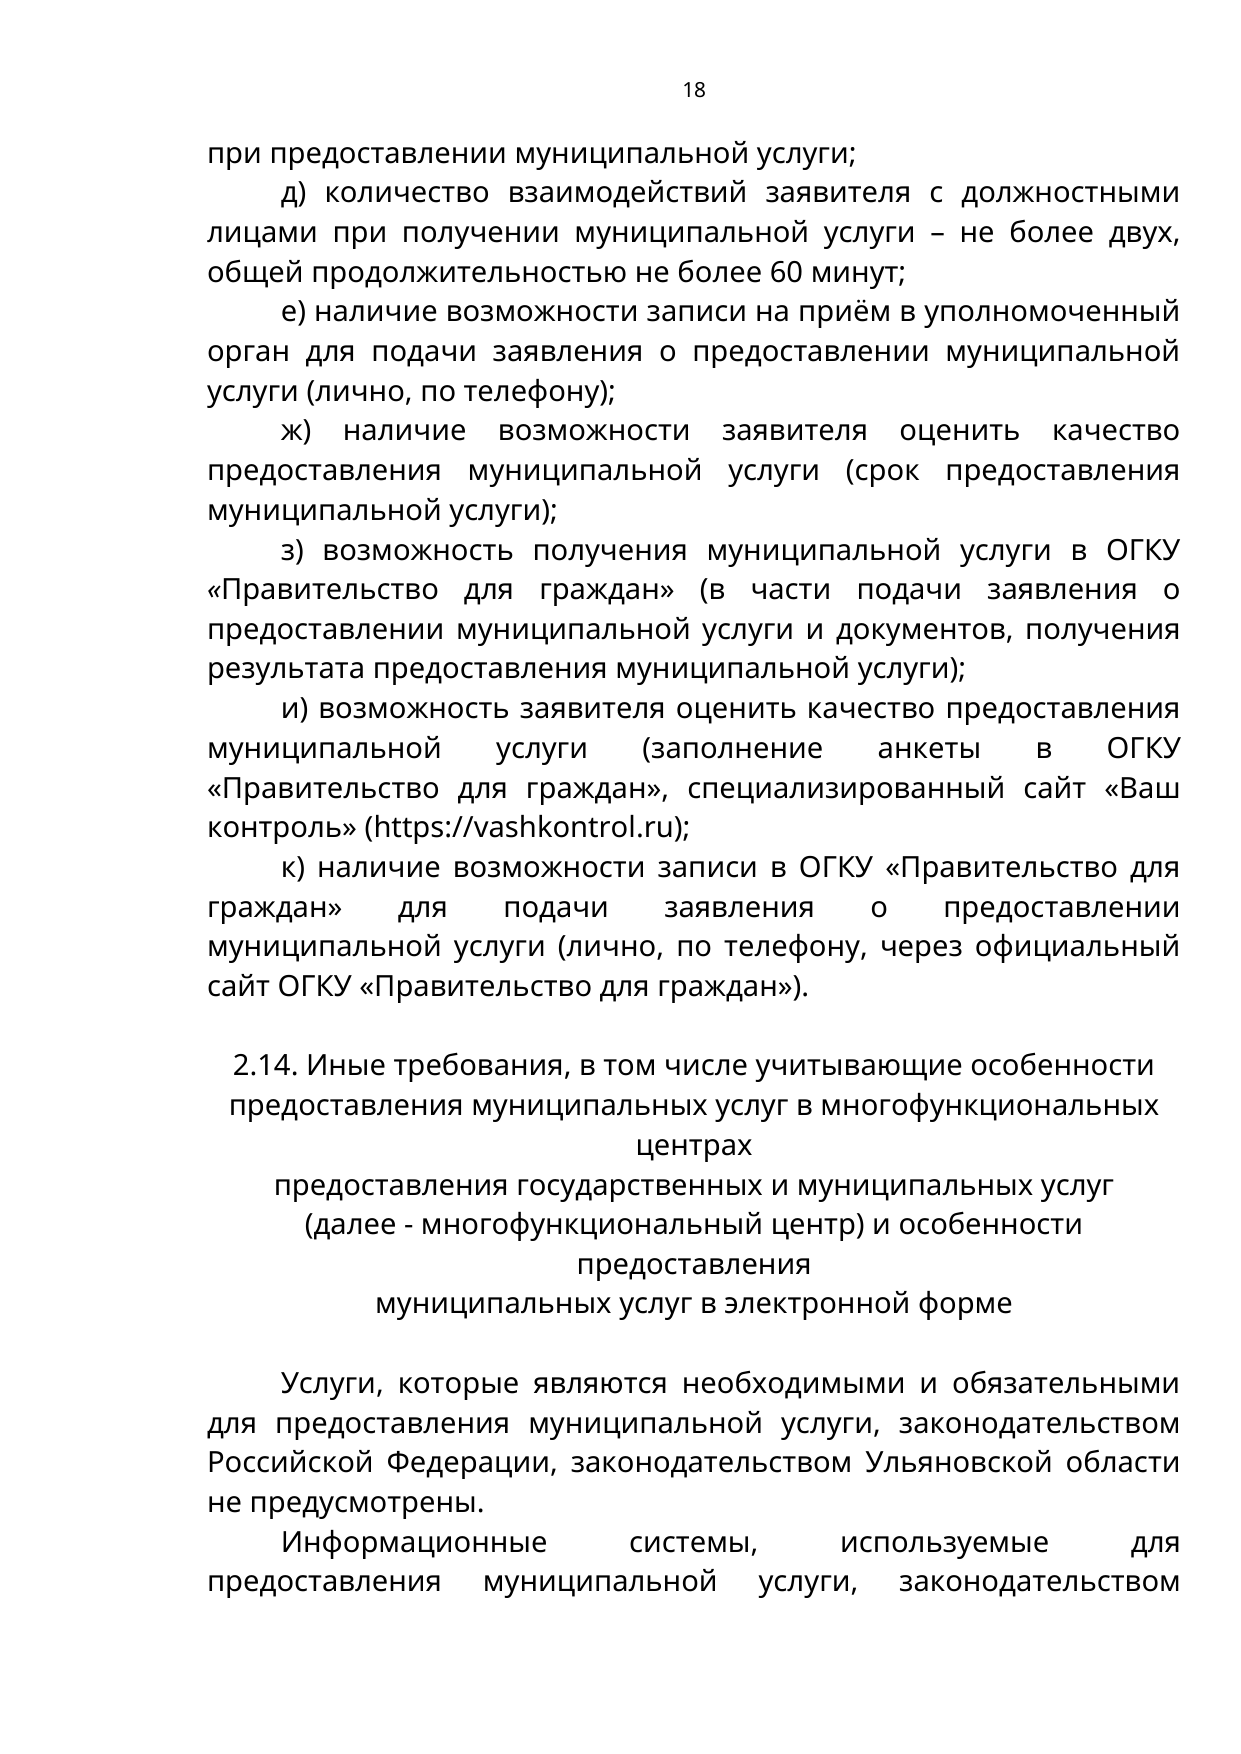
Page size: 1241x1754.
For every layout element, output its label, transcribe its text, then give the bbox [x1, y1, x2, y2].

text и) возможность заявителя оценить качество предоставления муниципальной услуги (заполнение анкеты в ОГКУ «Правительство для граждан», специализированный сайт «Ваш контроль» (https://vashkontrol.ru); [207, 687, 1181, 846]
text муниципальных услуг в электронной форме [207, 1283, 1181, 1322]
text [207, 1521, 1181, 1600]
text (далее - многофункциональный центр) и особенности предоставления [207, 1203, 1181, 1283]
text к) наличие возможности записи в ОГКУ «Правительство для граждан» для подачи заявления о предоставлении муниципальной услуги (лично, по телефону, через официальный сайт ОГКУ «Правительство для граждан»). [207, 846, 1181, 1005]
text Услуги, которые являются необходимыми и обязательными для предоставления муниципальной услуги, законодательством Российской Федерации, законодательством Ульяновской области не предусмотрены. [207, 1362, 1181, 1521]
text 2.14. Иные требования, в том числе учитывающие особенности [207, 1045, 1181, 1084]
text ж) наличие возможности заявителя оценить качество предоставления муниципальной услуги (срок предоставления муниципальной услуги); [207, 410, 1181, 529]
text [207, 132, 1181, 172]
text предоставления муниципальных услуг в многофункциональных центрах [207, 1084, 1181, 1164]
text предоставления государственных и муниципальных услуг [207, 1164, 1181, 1203]
text д) количество взаимодействий заявителя с должностными лицами при получении муниципальной услуги – не более двух, общей продолжительностью не более 60 минут; [207, 172, 1181, 291]
text е) наличие возможности записи на приём в уполномоченный орган для подачи заявления о предоставлении муниципальной услуги (лично, по телефону); [207, 291, 1181, 410]
text з) возможность получения муниципальной услуги в ОГКУ «Правительство для граждан» (в части подачи заявления о предоставлении муниципальной услуги и документов, получения результата предоставления муниципальной услуги); [207, 529, 1181, 687]
